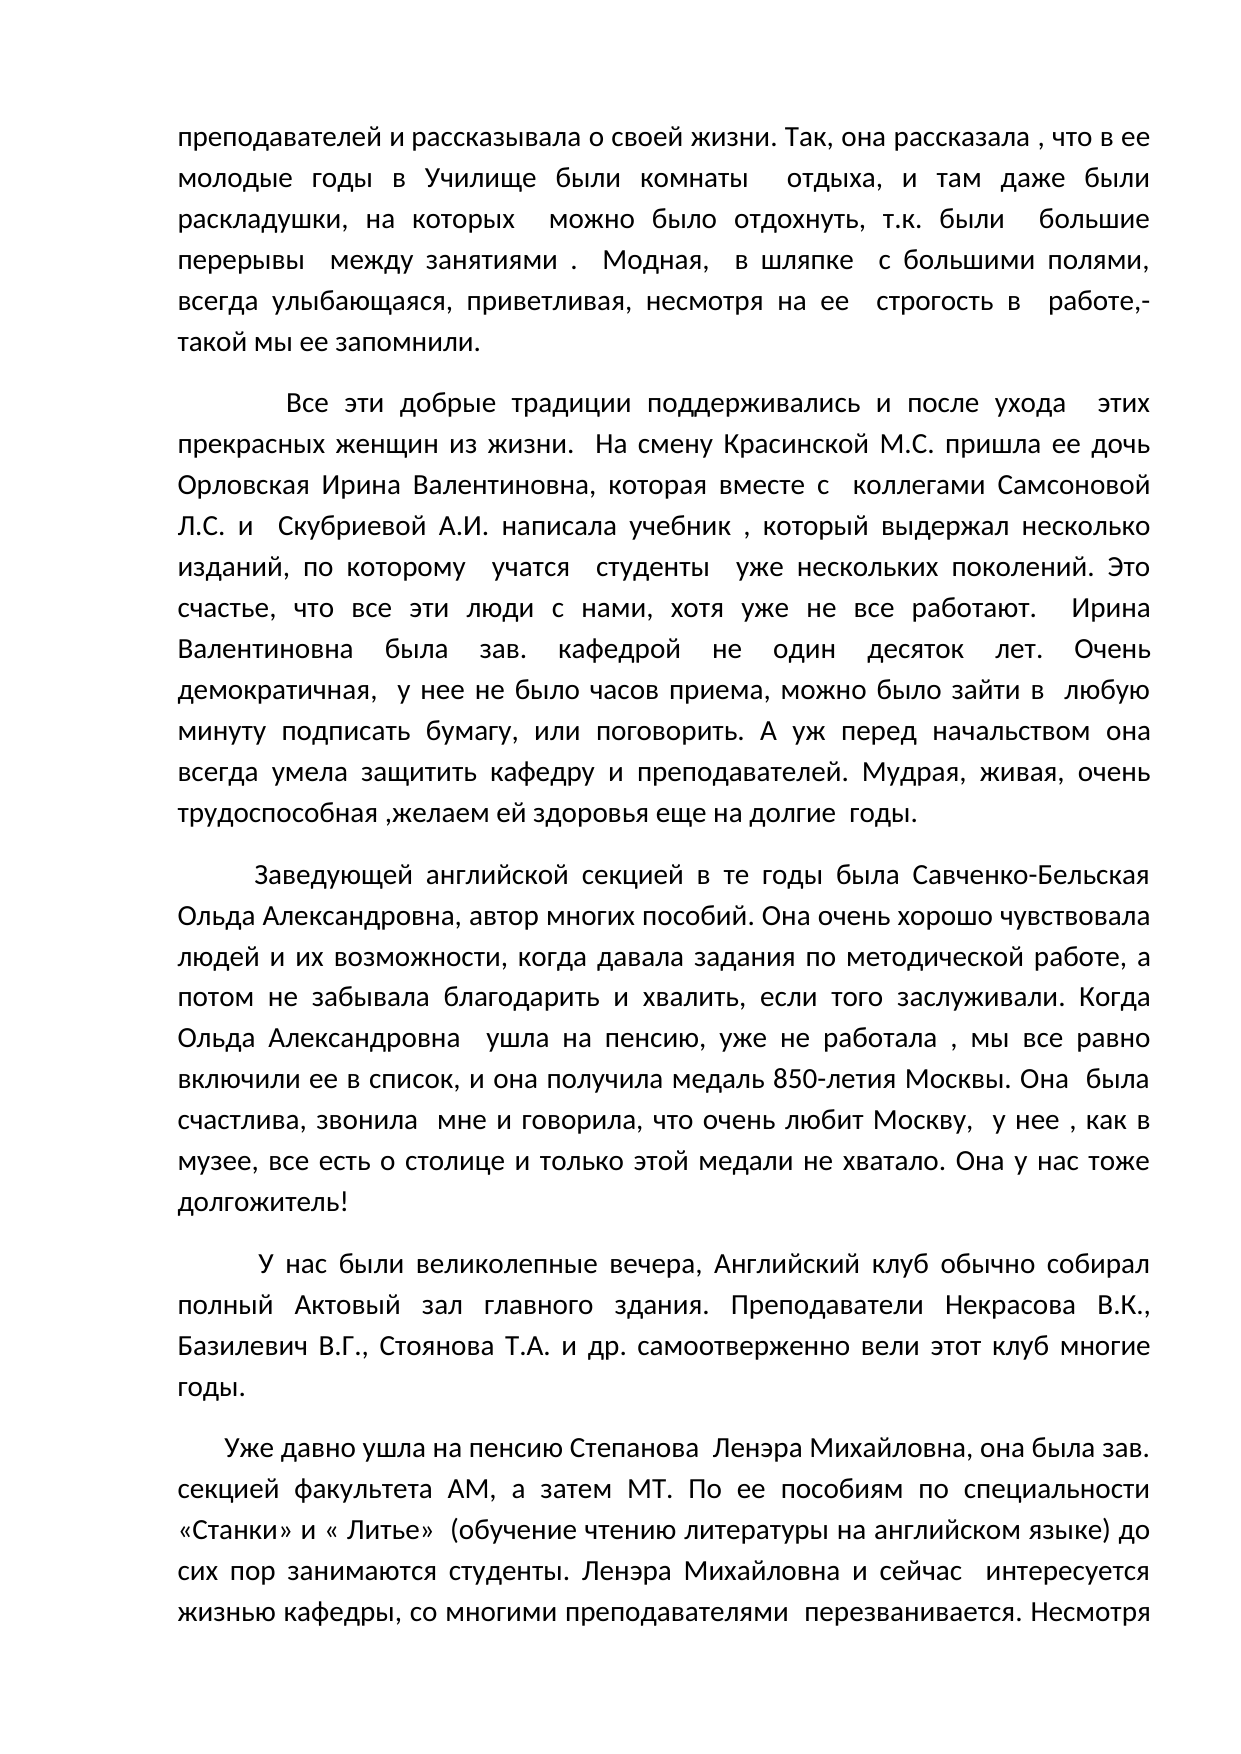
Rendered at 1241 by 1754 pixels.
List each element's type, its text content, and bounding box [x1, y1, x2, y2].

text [177, 1429, 1152, 1629]
text Заведующей английской секцией в те годы была Савченко-Бельская Ольда Александровна, автор многих пособий. Она очень хорошо чувствовала людей и их возможности, когда давала задания по методической работе, а потом не забывала благодарить и хвалить, если того заслуживали. Когда Ольда Александровна ушла на пенсию, уже не работала , мы все равно включили ее в список, и она получила медаль 850-летия Москвы. Она была счастлива, звонила мне и говорила, что очень любит Москву, у нее , как в музее, все есть о столице и только этой медали не хватало. Она у нас тоже долгожитель! [177, 856, 1152, 1219]
text Все эти добрые традиции поддерживались и после ухода этих прекрасных женщин из жизни. На смену Красинской М.С. пришла ее дочь Орловская Ирина Валентиновна, которая вместе с коллегами Самсоновой Л.С. и Скубриевой А.И. написала учебник , который выдержал несколько изданий, по которому учатся студенты уже нескольких поколений. Это счастье, что все эти люди с нами, хотя уже не все работают. Ирина Валентиновна была зав. кафедрой не один десяток лет. Очень демократичная, у нее не было часов приема, можно было зайти в любую минуту подписать бумагу, или поговорить. А уж перед начальством она всегда умела защитить кафедру и преподавателей. Мудрая, живая, очень трудоспособная ,желаем ей здоровья еще на долгие годы. [177, 384, 1152, 829]
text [177, 118, 1152, 358]
text У нас были великолепные вечера, Английский клуб обычно собирал полный Актовый зал главного здания. Преподаватели Некрасова В.К., Базилевич В.Г., Стоянова Т.А. и др. самоотверженно вели этот клуб многие годы. [177, 1245, 1152, 1403]
